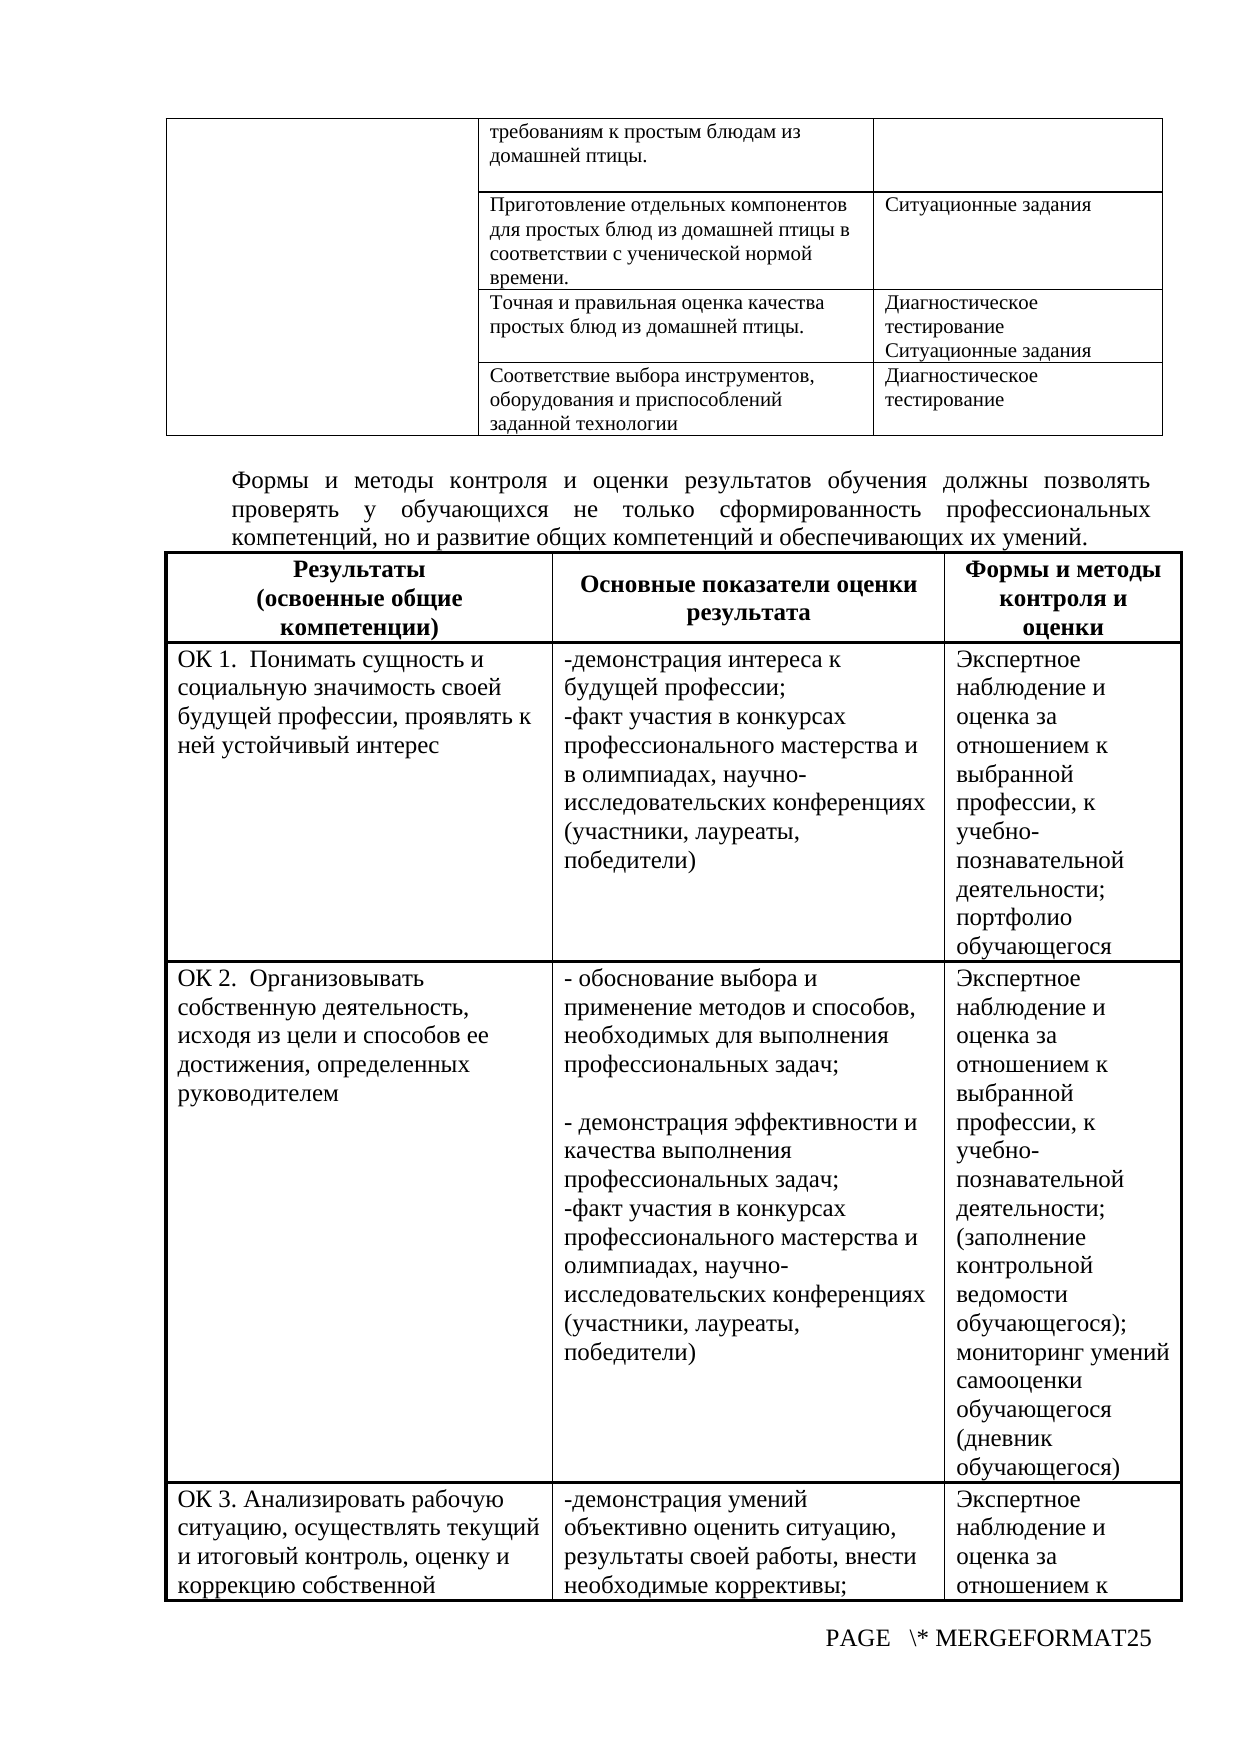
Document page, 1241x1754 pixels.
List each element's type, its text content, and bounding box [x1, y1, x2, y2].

table_cell Соответствие выбора инструментов, оборудования и приспособлений заданной технологии [479, 363, 873, 435]
table_cell Приготовление отдельных компонентов для простых блюд из домашней птицы в соответствии с ученической нормой времени. [479, 193, 873, 289]
table_cell Точная и правильная оценка качества простых блюд из домашней птицы. [479, 290, 873, 362]
table_cell Ситуационные задания [874, 193, 1162, 289]
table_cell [479, 119, 873, 191]
table_cell - обоснование выбора и применение методов и способов, необходимых для выполнения профессиональных задач; - демонстрация эффективности и качества выполнения профессиональных задач; -факт участия в конкурсах профессионального мастерства и олимпиадах, научно-исследовательских конференциях (участники, лауреаты, победители) [553, 963, 944, 1481]
text Формы и методы контроля и оценки результатов обучения должны позволять проверять у обучающихся не только сформированность профессиональных компетенций, но и развитие общих компетенций и обеспечивающих их умений. [231, 465, 1152, 551]
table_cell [945, 1484, 1180, 1599]
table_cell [553, 1484, 944, 1599]
table_cell Экспертное наблюдение и оценка за отношением к выбранной профессии, к учебно-познавательной деятельности; портфолио обучающегося [945, 644, 1180, 960]
table_cell Экспертное наблюдение и оценка за отношением к выбранной профессии, к учебно-познавательной деятельности;(заполнение контрольной ведомости обучающегося); мониторинг умений самооценки обучающегося (дневник обучающегося) [945, 963, 1180, 1481]
table_cell Диагностическое тестирование Ситуационные задания [874, 290, 1162, 362]
table_header Формы и методы контроля и оценки [945, 554, 1180, 641]
table_cell ОК 1. Понимать сущность и социальную значимость своей будущей профессии, проявлять к ней устойчивый интерес [168, 644, 552, 960]
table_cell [874, 119, 1162, 191]
table_header Основные показатели оценки результата [553, 554, 944, 641]
table_cell Диагностическое тестирование [874, 363, 1162, 435]
table_header Результаты (освоенные общие компетенции) [168, 554, 552, 641]
table_cell -демонстрация интереса к будущей профессии; -факт участия в конкурсах профессионального мастерства и в олимпиадах, научно-исследовательских конференциях (участники, лауреаты, победители) [553, 644, 944, 960]
table_cell ОК 2. Организовывать собственную деятельность, исходя из цели и способов ее достижения, определенных руководителем [168, 963, 552, 1481]
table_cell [168, 1484, 552, 1599]
